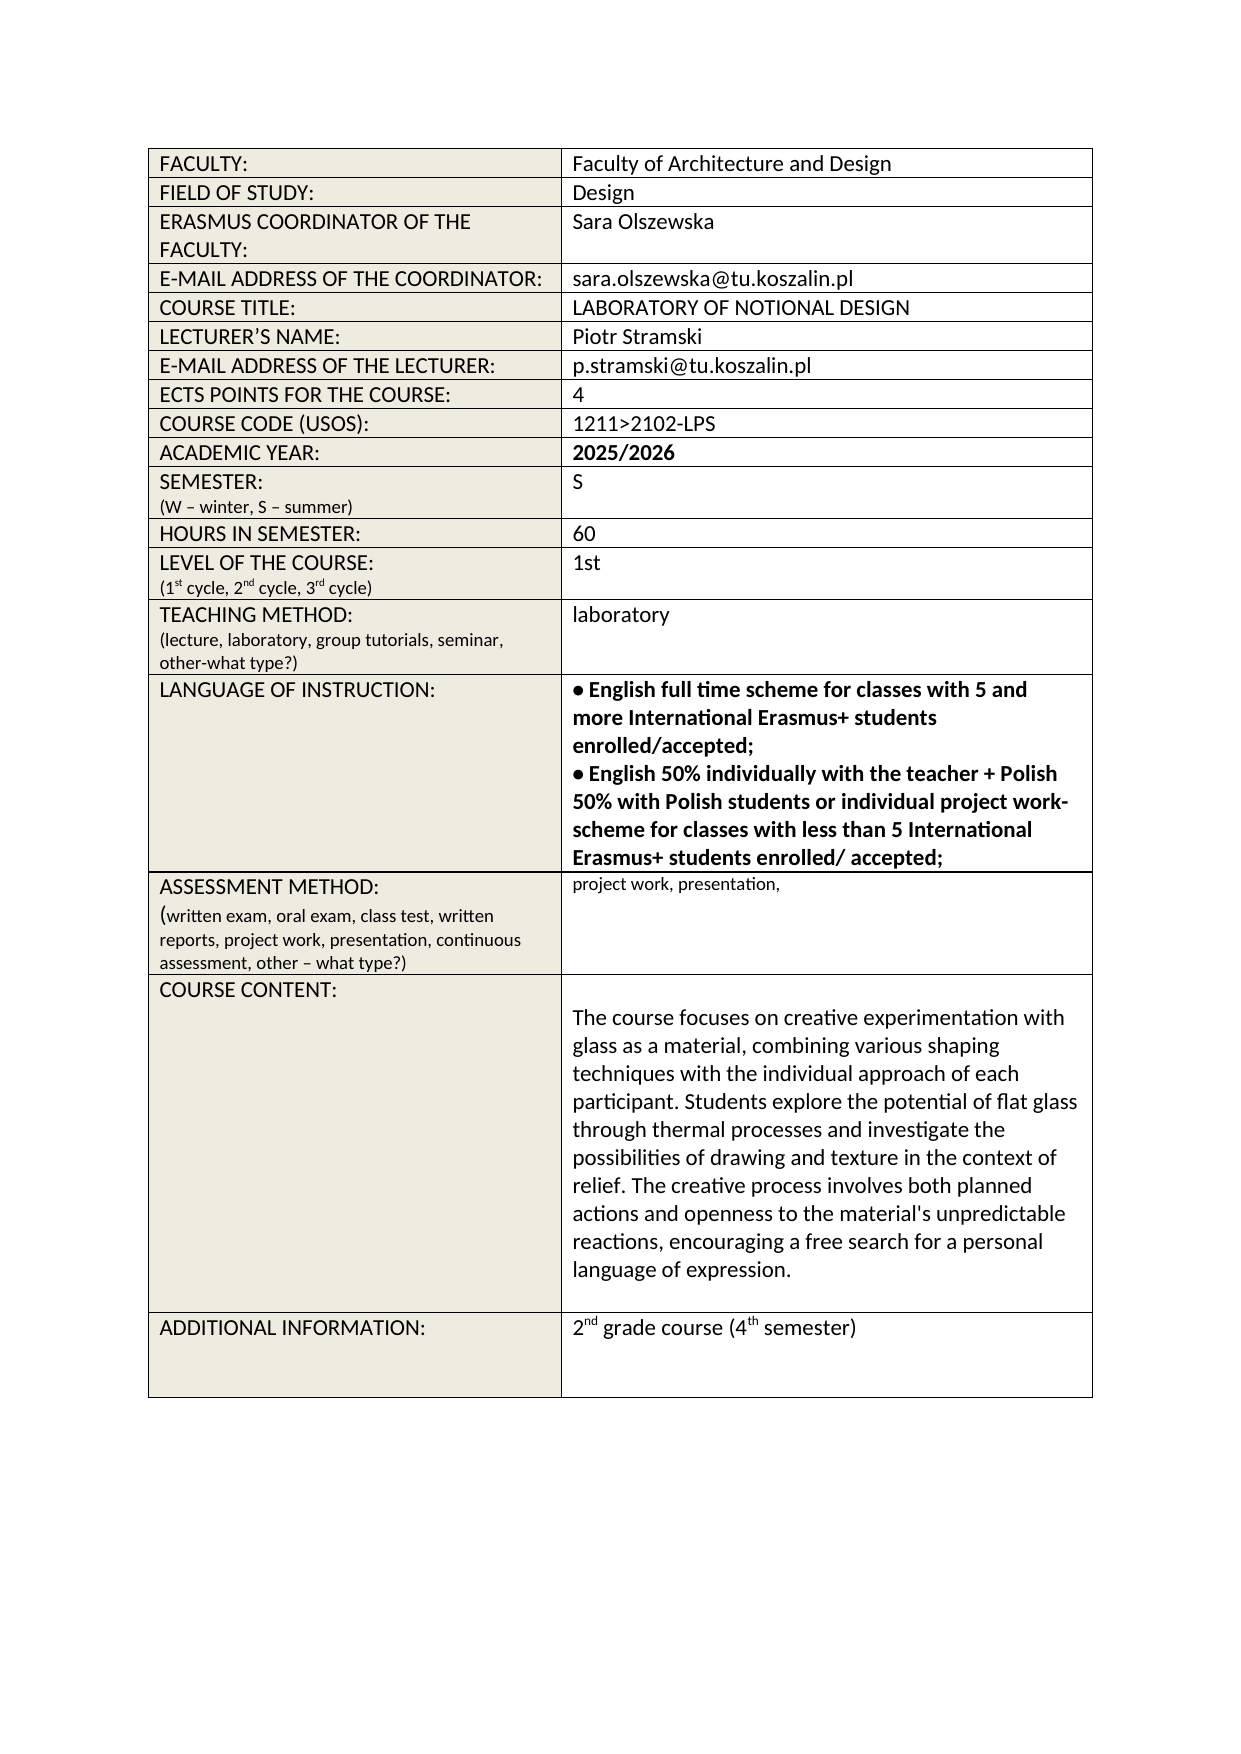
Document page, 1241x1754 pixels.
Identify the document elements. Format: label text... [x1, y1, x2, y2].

table_cell HOURS IN SEMESTER: [149, 519, 561, 547]
table_header FACULTY: [149, 149, 561, 177]
table_header Faculty of Architecture and Design [562, 149, 1092, 177]
table_cell S [562, 467, 1092, 518]
table_cell LANGUAGE OF INSTRUCTION: [149, 675, 561, 871]
table_cell LABORATORY OF NOTIONAL DESIGN [562, 293, 1092, 321]
table_cell sara.olszewska@tu.koszalin.pl [562, 264, 1092, 292]
table_cell Design [562, 178, 1092, 206]
table_cell laboratory [562, 600, 1092, 674]
table_cell TEACHING METHOD: (lecture, laboratory, group tutorials, seminar, other-what type?) [149, 600, 561, 674]
table_cell COURSE CODE (USOS): [149, 409, 561, 437]
table_cell 2025/2026 [562, 438, 1092, 466]
table_cell • English full time scheme for classes with 5 and more International Erasmus+ students enrolled/accepted; • English 50% individually with the teacher + Polish 50% with Polish students or individual project work- scheme for classes with less than 5 International Erasmus+ students enrolled/ accepted; [562, 675, 1092, 871]
table_cell 4 [562, 380, 1092, 408]
table_cell ECTS POINTS FOR THE COURSE: [149, 380, 561, 408]
table_cell COURSE CONTENT: [149, 975, 561, 1312]
table_cell Sara Olszewska [562, 207, 1092, 263]
table_cell Piotr Stramski [562, 322, 1092, 350]
table_cell 1211>2102-LPS [562, 409, 1092, 437]
table_cell LEVEL OF THE COURSE: (1st cycle, 2nd cycle, 3rd cycle) [149, 548, 561, 599]
table_cell 2nd grade course (4th semester) [562, 1313, 1092, 1397]
table_cell 60 [562, 519, 1092, 547]
table_cell The course focuses on creative experimentation with glass as a material, combining various shaping techniques with the individual approach of each participant. Students explore the potential of flat glass through thermal processes and investigate the possibilities of drawing and texture in the context of relief. The creative process involves both planned actions and openness to the material's unpredictable reactions, encouraging a free search for a personal language of expression. [562, 975, 1092, 1312]
table_cell FIELD OF STUDY: [149, 178, 561, 206]
table_cell E-MAIL ADDRESS OF THE LECTURER: [149, 351, 561, 379]
table_cell ACADEMIC YEAR: [149, 438, 561, 466]
table_cell LECTURER’S NAME: [149, 322, 561, 350]
table_cell project work, presentation, [562, 873, 1092, 974]
table_cell ASSESSMENT METHOD: (written exam, oral exam, class test, written reports, project work, presentation, continuous assessment, other – what type?) [149, 873, 561, 974]
table_cell ADDITIONAL INFORMATION: [149, 1313, 561, 1397]
table_cell E-MAIL ADDRESS OF THE COORDINATOR: [149, 264, 561, 292]
table_cell SEMESTER: (W – winter, S – summer) [149, 467, 561, 518]
table_cell 1st [562, 548, 1092, 599]
table_cell COURSE TITLE: [149, 293, 561, 321]
table_cell p.stramski@tu.koszalin.pl [562, 351, 1092, 379]
table_cell ERASMUS COORDINATOR OF THE FACULTY: [149, 207, 561, 263]
